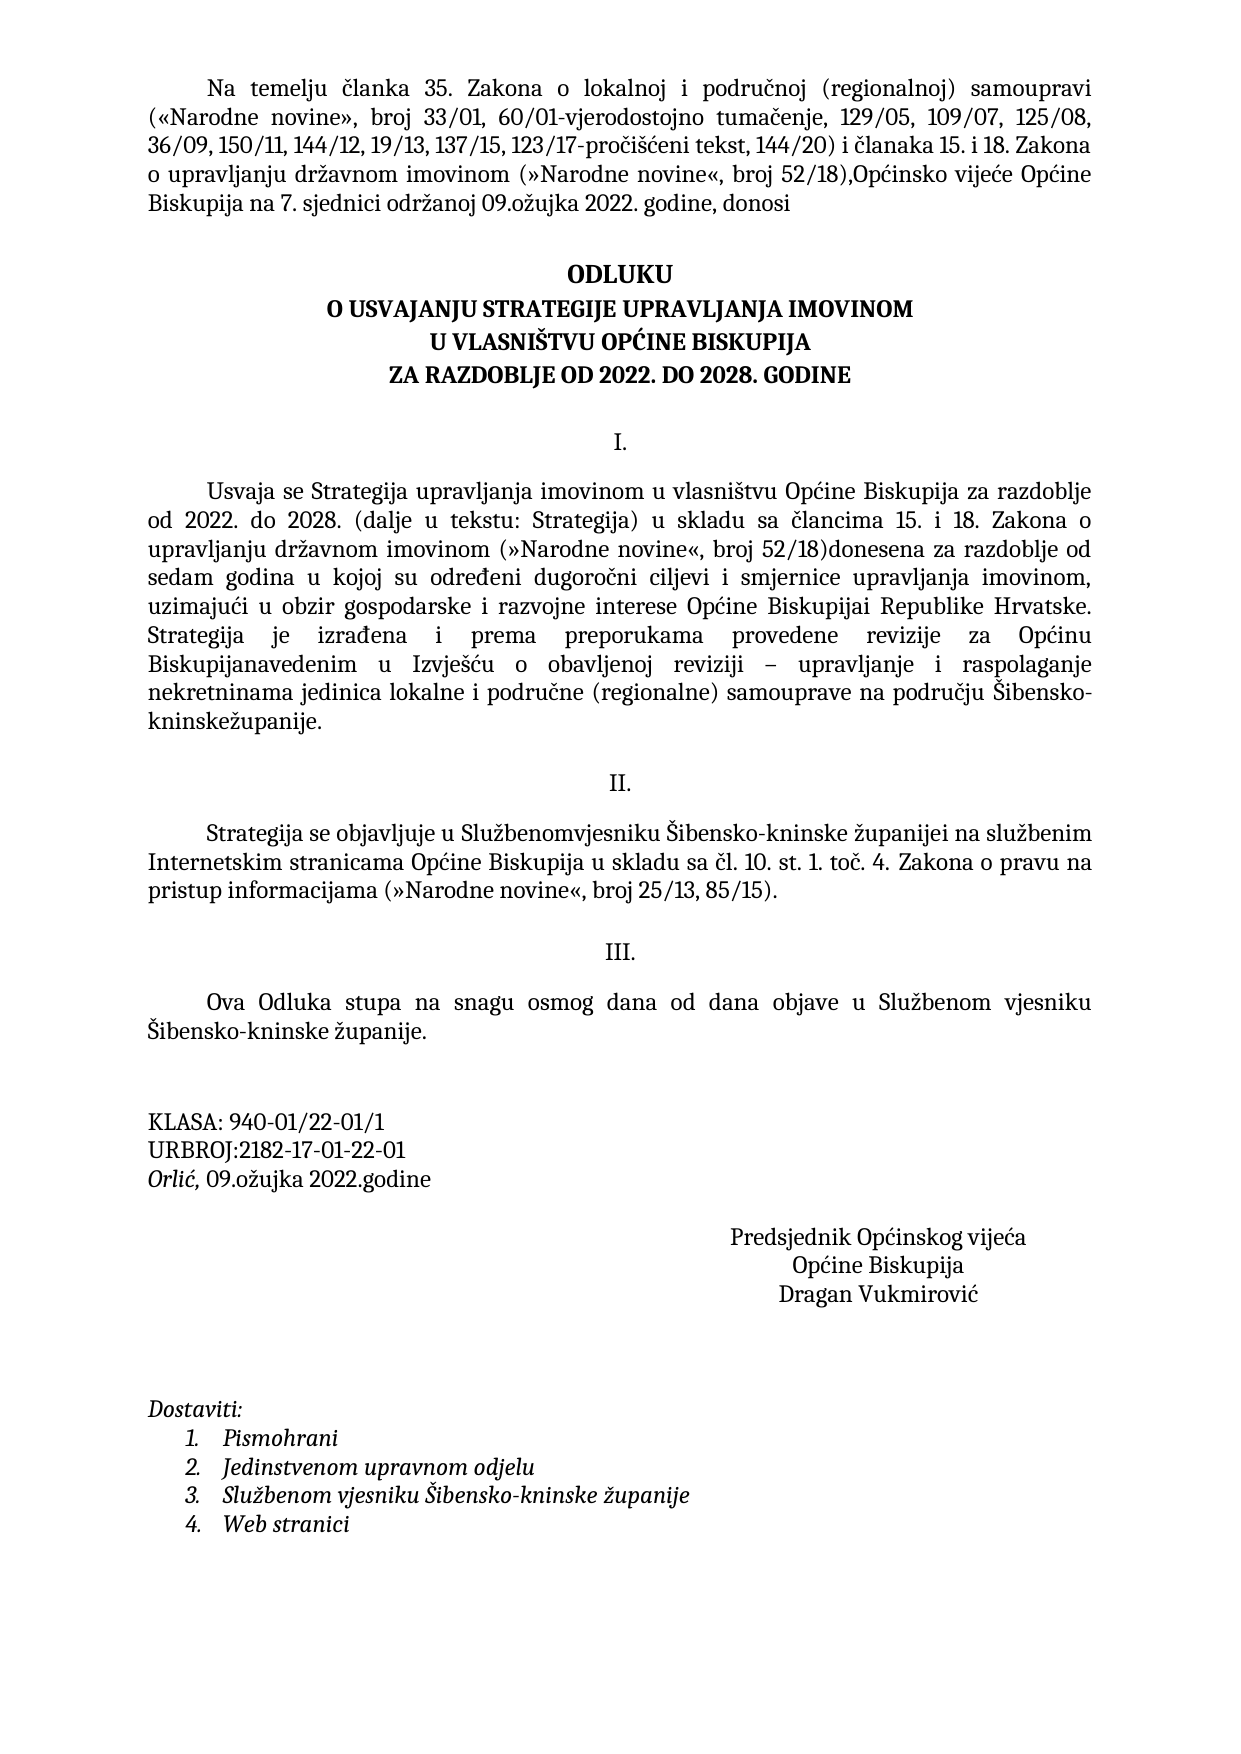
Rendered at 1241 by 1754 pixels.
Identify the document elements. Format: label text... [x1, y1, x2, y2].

text KLASA: 940-01/22-01/1 [148, 1107, 1093, 1136]
text Usvaja se Strategija upravljanja imovinom u vlasništvu Općine Biskupija za razdoblje od 2022. do 2028. (dalje u tekstu: Strategija) u skladu sa člancima 15. i 18. Zakona o upravljanju državnom imovinom (»Narodne novine«, broj 52/18)donesena za razdoblje od sedam godina u kojoj su određeni dugoročni ciljevi i smjernice upravljanja imovinom, uzimajući u obzir gospodarske i razvojne interese Općine Biskupijai Republike Hrvatske. Strategija je izrađena i prema preporukama provedene revizije za Općinu Biskupijanavedenim u Izvješću o obavljenoj reviziji – upravljanje i raspolaganje nekretninama jedinica lokalne i područne (regionalne) samouprave na području Šibensko-kninskežupanije. [148, 477, 1093, 736]
list Jedinstvenom upravnom odjelu [185, 1452, 1093, 1481]
text Strategija se objavljuje u Službenomvjesniku Šibensko-kninske županijei na službenim Internetskim stranicama Općine Biskupija u skladu sa čl. 10. st. 1. toč. 4. Zakona o pravu na pristup informacijama (»Narodne novine«, broj 25/13, 85/15). [148, 819, 1093, 905]
text I. [148, 427, 1093, 456]
text Dragan Vukmirović [664, 1280, 1093, 1309]
text ZA RAZDOBLJE OD 2022. DO 2028. GODINE [148, 361, 1093, 390]
text O USVAJANJU STRATEGIJE UPRAVLJANJA IMOVINOM [148, 295, 1093, 324]
text Predsjednik Općinskog vijeća [664, 1222, 1093, 1251]
text Orlić, 09.ožujka 2022.godine [148, 1165, 1093, 1194]
text Dostaviti: [148, 1395, 1093, 1424]
text URBROJ:2182-17-01-22-01 [148, 1136, 1093, 1165]
list Web stranici [185, 1510, 1093, 1539]
text U VLASNIŠTVU OPĆINE BISKUPIJA [148, 328, 1093, 357]
text Općine Biskupija [664, 1251, 1093, 1280]
text ODLUKU [148, 259, 1093, 290]
text II. [148, 769, 1093, 798]
list Službenom vjesniku Šibensko-kninske županije [185, 1481, 1093, 1510]
text Ova Odluka stupa na snagu osmog dana od dana objave u Službenom vjesniku Šibensko-kninske županije. [148, 988, 1093, 1045]
list Pismohrani [185, 1424, 1093, 1452]
text Na temelju članka 35. Zakona o lokalnoj i područnoj (regionalnoj) samoupravi («Narodne novine», broj 33/01, 60/01-vjerodostojno tumačenje, 129/05, 109/07, 125/08, 36/09, 150/11, 144/12, 19/13, 137/15, 123/17-pročišćeni tekst, 144/20) i članaka 15. i 18. Zakona o upravljanju državnom imovinom (»Narodne novine«, broj 52/18),Općinsko vijeće Općine Biskupija na 7. sjednici održanoj 09.ožujka 2022. godine, donosi [148, 74, 1093, 218]
text III. [148, 938, 1093, 967]
